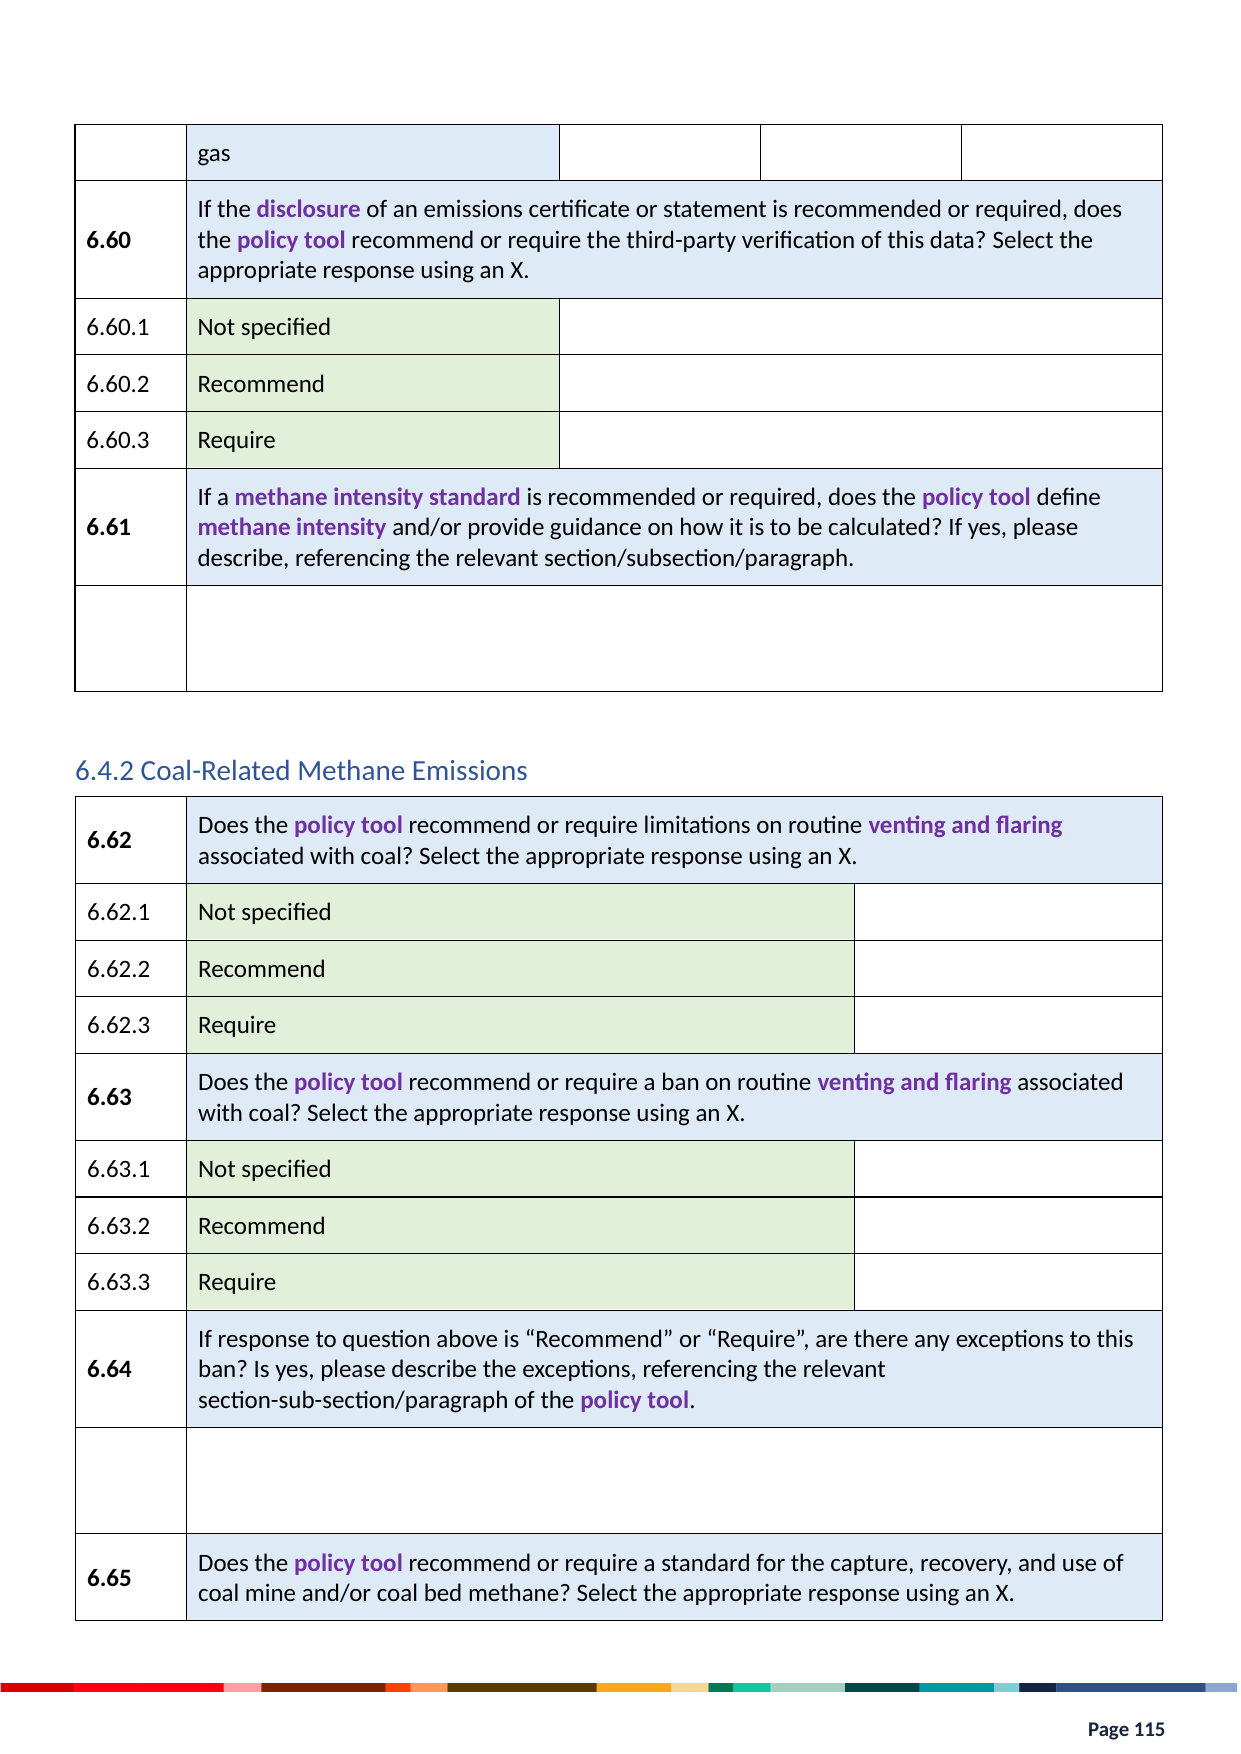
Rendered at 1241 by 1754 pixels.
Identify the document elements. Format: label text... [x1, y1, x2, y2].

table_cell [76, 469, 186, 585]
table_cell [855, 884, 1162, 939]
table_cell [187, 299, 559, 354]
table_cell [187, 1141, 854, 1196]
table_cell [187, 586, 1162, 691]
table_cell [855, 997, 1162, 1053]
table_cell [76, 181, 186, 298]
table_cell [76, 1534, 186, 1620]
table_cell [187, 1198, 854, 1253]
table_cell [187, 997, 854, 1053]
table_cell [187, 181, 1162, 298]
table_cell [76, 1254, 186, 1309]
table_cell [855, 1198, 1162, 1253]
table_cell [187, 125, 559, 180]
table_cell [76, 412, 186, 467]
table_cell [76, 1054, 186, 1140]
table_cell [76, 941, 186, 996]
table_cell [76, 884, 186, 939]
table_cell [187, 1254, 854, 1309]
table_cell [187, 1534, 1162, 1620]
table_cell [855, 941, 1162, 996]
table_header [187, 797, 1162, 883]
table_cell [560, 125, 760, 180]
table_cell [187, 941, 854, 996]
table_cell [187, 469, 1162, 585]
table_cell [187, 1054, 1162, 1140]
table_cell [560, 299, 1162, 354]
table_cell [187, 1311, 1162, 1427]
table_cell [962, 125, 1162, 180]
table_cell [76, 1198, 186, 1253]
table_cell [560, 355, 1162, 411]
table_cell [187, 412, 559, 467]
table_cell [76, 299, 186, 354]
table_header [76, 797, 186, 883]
subtitle 6.4.2 Coal-Related Methane Emissions [75, 752, 1165, 788]
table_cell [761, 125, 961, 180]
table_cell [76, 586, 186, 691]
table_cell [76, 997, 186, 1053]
picture [0, 1683, 1236, 1692]
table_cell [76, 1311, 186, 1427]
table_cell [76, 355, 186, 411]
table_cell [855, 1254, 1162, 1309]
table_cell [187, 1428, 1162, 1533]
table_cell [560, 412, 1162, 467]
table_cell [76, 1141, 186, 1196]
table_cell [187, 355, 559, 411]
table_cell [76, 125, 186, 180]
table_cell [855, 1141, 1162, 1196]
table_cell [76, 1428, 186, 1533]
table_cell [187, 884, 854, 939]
